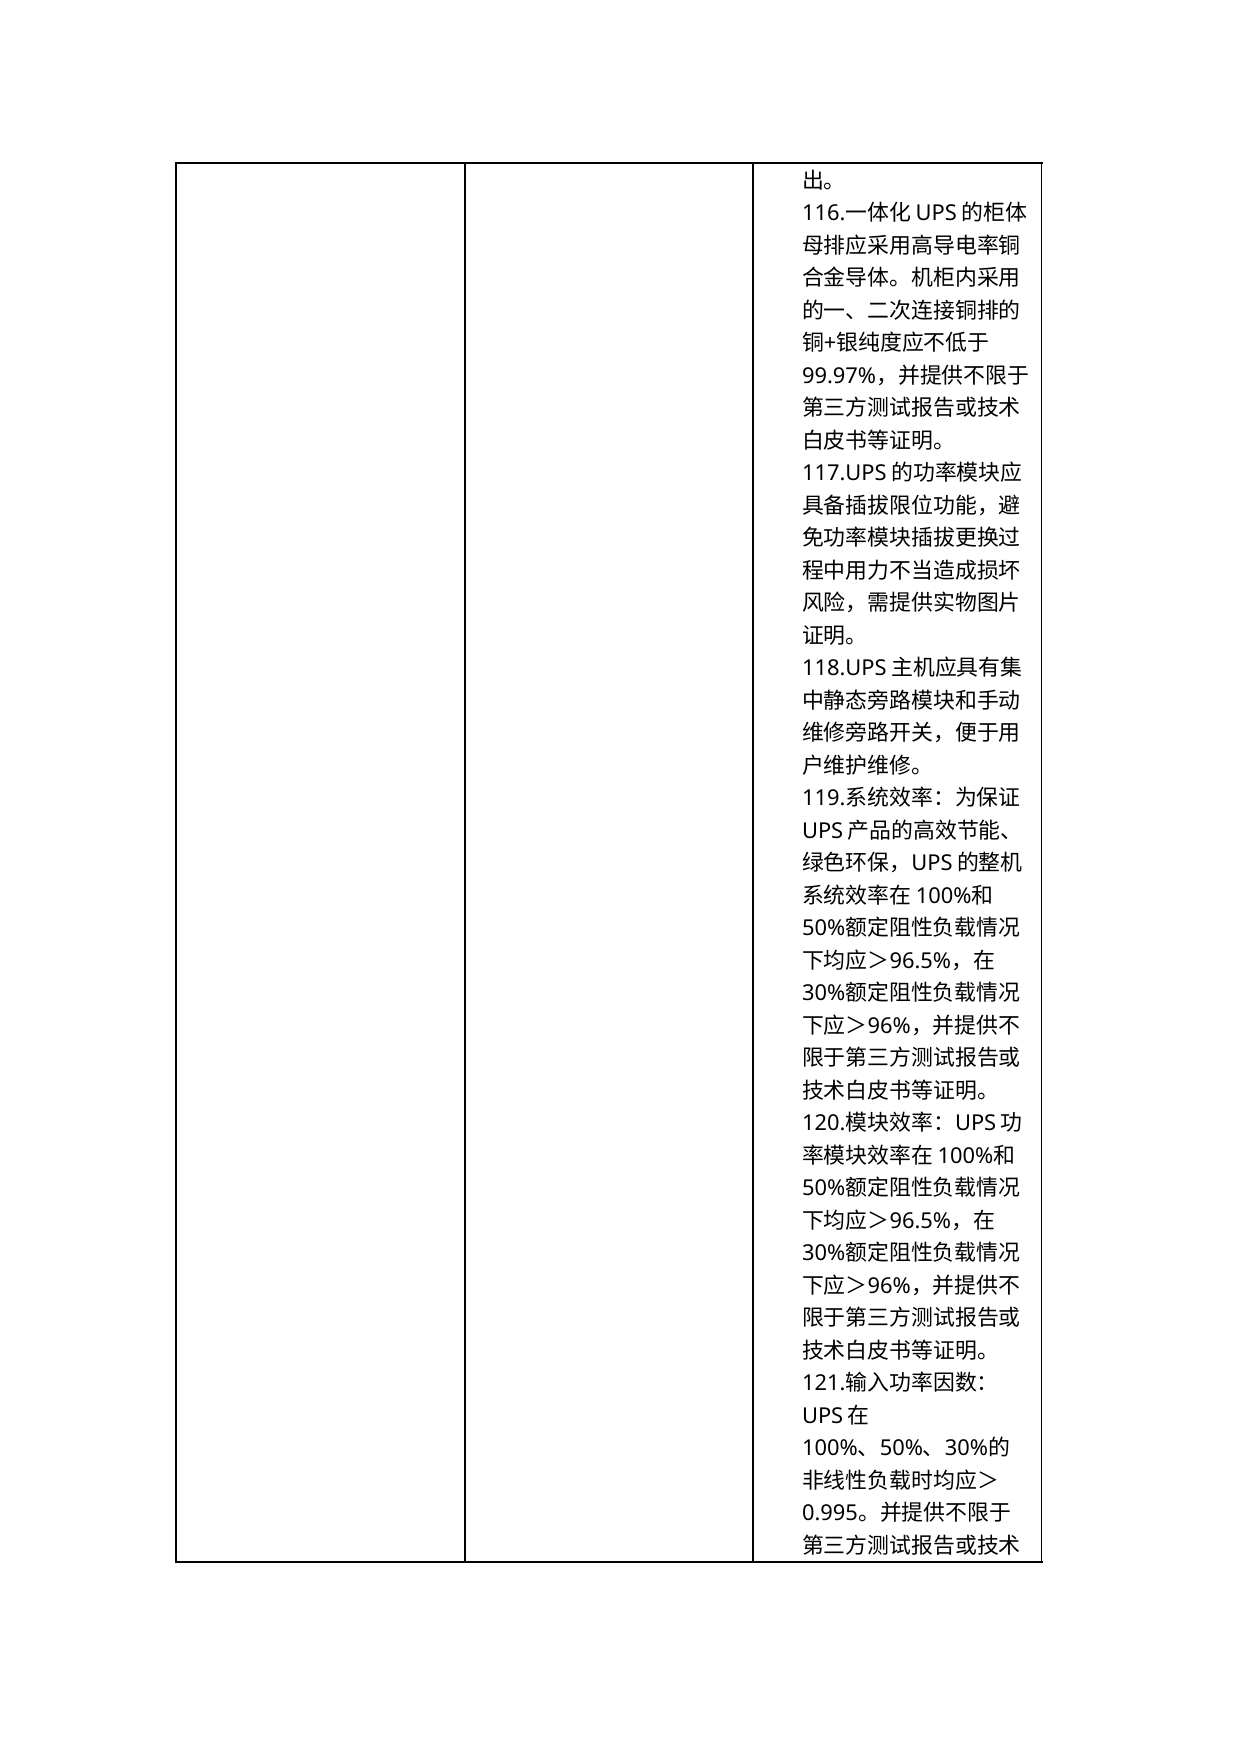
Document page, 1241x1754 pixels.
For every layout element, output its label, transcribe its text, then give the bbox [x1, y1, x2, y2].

table_cell 1 [177, 164, 464, 1561]
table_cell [754, 164, 1041, 1561]
table_cell [466, 164, 752, 1561]
